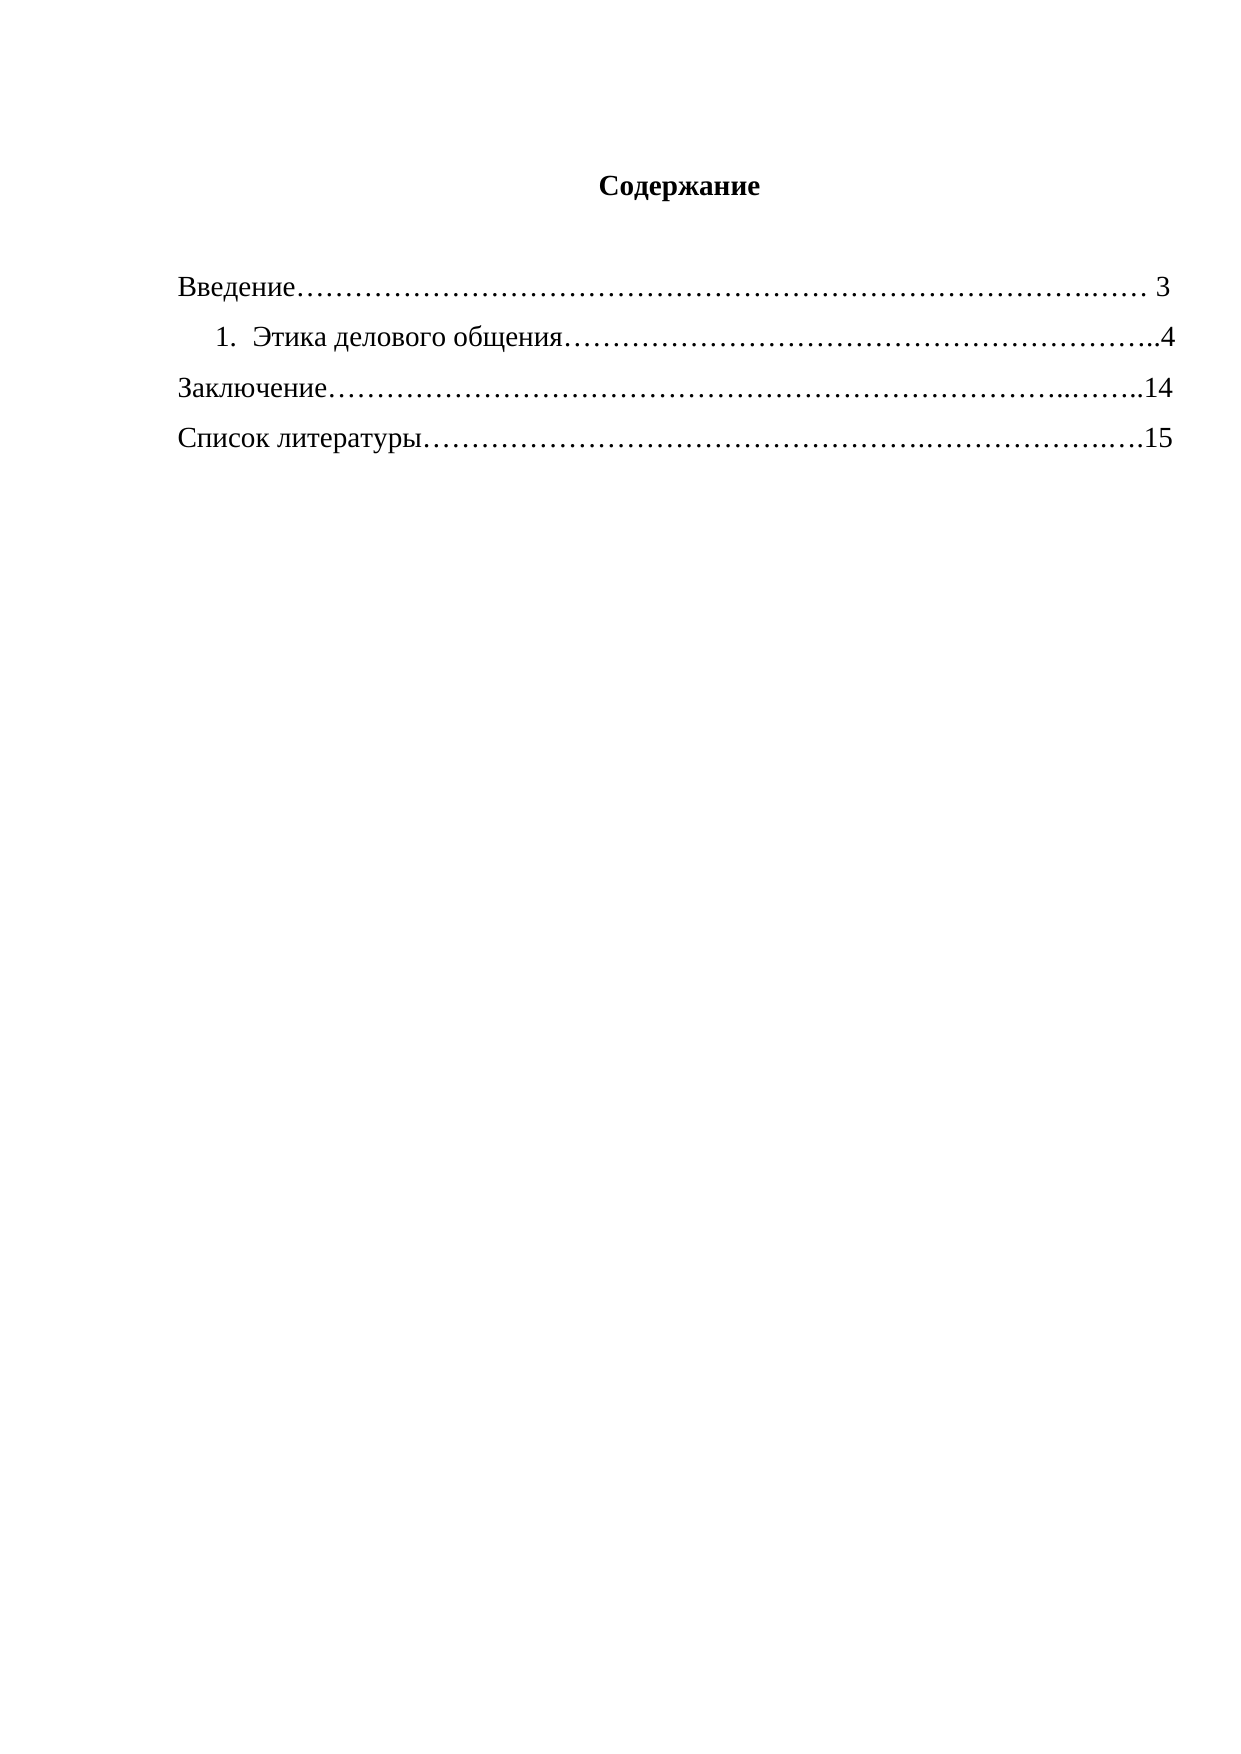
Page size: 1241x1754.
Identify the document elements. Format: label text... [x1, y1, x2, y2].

list Этика делового общения……………………………………………………..4 [215, 319, 1181, 353]
text Список литературы…………………………………………….……………….….15 [177, 420, 1181, 453]
text Заключение…………………………………………………………………..……..14 [177, 370, 1181, 403]
text Введение……………………………………………………………………….…… 3 [177, 269, 1181, 303]
text Содержание [177, 168, 1181, 202]
